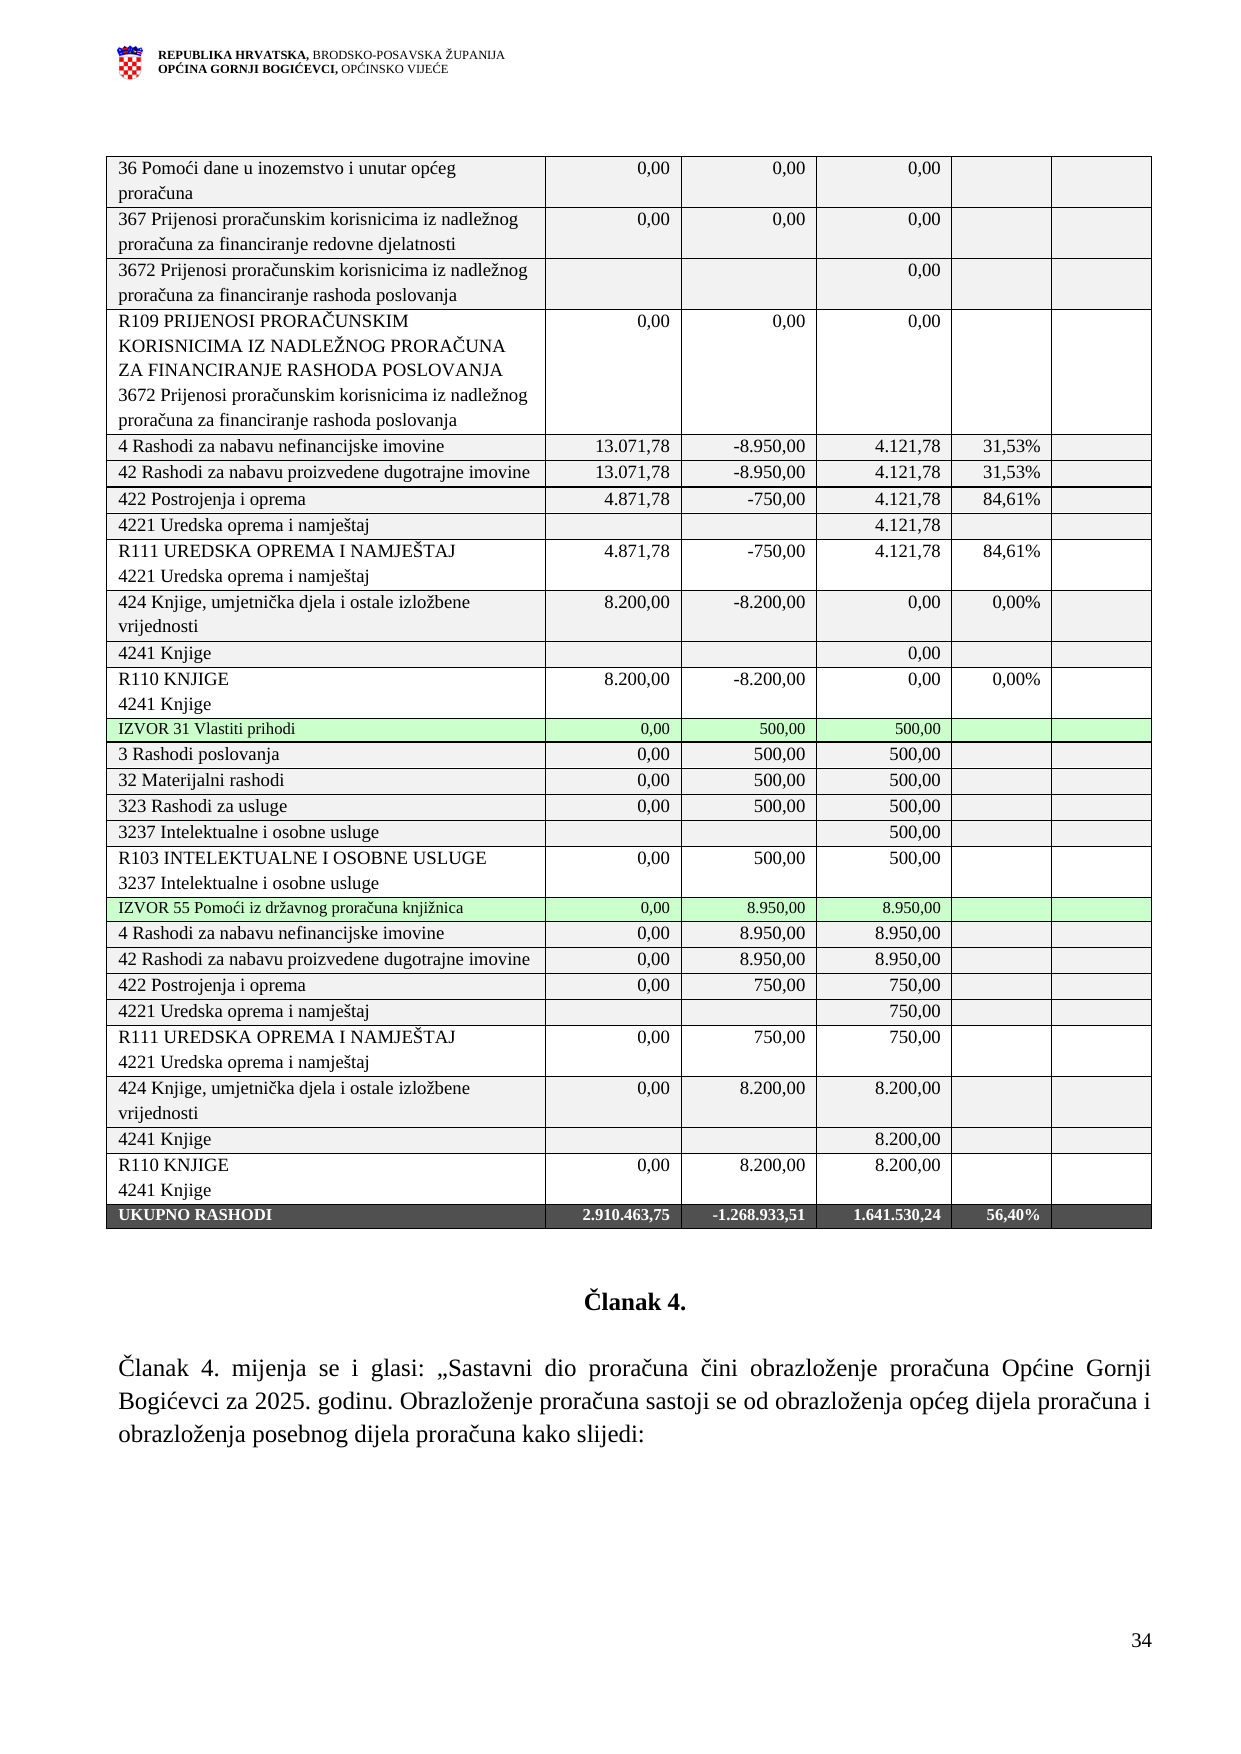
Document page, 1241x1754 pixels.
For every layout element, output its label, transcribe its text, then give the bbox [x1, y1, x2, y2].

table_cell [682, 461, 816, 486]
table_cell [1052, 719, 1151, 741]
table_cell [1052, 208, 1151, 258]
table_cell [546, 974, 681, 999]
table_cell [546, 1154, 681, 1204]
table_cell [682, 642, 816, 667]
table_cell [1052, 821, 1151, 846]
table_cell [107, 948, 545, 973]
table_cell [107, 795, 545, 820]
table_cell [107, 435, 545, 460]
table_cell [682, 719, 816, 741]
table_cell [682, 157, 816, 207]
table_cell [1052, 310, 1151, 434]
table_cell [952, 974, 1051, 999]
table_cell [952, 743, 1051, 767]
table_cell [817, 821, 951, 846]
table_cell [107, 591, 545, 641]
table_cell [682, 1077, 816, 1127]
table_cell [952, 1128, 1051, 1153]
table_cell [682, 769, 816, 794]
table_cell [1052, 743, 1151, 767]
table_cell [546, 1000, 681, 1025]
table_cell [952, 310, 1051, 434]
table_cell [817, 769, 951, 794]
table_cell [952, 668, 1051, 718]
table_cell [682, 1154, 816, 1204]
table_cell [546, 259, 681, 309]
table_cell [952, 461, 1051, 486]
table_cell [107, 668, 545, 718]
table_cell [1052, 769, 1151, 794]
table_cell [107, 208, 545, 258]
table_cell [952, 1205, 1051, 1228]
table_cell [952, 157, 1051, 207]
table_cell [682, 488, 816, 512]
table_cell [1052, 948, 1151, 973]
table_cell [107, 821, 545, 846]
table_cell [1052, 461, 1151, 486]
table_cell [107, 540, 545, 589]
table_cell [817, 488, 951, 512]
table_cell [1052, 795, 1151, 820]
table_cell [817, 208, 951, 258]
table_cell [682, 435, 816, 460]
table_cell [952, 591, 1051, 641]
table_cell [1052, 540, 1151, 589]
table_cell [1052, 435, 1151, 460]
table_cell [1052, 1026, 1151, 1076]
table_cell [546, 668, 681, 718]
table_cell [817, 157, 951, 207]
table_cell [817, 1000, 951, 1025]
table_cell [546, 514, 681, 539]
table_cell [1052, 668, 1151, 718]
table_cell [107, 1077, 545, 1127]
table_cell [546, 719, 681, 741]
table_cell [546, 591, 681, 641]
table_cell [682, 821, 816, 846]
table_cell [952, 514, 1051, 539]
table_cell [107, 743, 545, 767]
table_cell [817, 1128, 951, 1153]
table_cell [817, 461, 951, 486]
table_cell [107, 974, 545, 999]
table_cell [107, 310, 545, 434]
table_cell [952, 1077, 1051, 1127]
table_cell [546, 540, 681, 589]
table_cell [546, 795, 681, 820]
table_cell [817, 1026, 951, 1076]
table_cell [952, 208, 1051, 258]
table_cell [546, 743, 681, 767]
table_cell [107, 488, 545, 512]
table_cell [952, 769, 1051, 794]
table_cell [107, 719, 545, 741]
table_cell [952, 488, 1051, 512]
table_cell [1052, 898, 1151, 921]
picture [116, 44, 143, 80]
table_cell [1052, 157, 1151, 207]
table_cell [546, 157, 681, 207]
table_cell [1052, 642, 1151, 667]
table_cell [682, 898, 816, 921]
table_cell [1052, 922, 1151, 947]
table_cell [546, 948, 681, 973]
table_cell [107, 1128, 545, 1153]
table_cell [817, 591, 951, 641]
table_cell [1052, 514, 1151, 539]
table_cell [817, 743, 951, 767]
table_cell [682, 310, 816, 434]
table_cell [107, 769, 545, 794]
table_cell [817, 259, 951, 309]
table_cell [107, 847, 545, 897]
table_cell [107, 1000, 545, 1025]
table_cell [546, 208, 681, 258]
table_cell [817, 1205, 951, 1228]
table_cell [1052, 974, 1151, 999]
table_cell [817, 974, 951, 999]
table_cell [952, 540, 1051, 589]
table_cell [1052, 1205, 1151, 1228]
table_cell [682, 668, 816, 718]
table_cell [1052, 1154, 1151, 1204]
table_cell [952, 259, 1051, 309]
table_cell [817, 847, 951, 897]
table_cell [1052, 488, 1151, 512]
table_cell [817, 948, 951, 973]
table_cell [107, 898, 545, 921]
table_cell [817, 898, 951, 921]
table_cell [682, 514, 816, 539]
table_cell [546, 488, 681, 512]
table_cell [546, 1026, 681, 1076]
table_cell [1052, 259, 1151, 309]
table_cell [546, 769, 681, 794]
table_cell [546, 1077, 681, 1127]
text Članak 4. [118, 1287, 1152, 1316]
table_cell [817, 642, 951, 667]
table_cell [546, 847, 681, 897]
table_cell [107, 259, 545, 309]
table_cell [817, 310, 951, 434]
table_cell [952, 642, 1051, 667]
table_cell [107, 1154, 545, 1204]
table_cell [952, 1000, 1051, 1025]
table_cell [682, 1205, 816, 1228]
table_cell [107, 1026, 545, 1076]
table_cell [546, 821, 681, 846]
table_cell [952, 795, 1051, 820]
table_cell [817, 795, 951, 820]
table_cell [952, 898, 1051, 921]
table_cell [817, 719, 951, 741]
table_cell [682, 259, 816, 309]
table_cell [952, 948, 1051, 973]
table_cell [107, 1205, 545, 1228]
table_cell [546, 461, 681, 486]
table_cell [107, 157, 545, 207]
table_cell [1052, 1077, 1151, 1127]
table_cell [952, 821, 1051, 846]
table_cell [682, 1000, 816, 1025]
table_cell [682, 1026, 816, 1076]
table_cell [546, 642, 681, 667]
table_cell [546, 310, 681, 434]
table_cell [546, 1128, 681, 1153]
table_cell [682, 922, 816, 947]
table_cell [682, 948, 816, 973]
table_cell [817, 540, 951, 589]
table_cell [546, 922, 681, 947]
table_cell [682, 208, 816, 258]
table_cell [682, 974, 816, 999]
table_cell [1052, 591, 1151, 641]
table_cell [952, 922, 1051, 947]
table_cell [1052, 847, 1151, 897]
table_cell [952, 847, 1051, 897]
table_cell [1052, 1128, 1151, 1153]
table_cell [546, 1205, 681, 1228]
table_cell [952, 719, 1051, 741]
text Članak 4. mijenja se i glasi: „Sastavni dio proračuna čini obrazloženje proračuna Općine Gornji Bogićevci za 2025. godinu. Obrazloženje proračuna sastoji se od obrazloženja općeg dijela proračuna i obrazloženja posebnog dijela proračuna kako slijedi: [118, 1353, 1152, 1448]
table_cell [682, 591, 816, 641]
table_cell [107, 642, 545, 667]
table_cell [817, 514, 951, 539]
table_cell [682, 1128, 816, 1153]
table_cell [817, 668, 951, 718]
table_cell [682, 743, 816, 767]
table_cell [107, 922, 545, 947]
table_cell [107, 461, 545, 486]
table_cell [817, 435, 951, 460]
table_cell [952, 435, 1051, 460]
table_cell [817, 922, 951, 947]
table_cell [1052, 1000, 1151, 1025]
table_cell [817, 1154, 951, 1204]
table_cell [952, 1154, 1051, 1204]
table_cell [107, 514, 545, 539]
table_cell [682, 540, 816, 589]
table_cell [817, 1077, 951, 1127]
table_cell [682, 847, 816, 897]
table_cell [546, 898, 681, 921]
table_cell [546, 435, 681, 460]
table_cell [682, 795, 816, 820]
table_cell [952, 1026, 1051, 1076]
